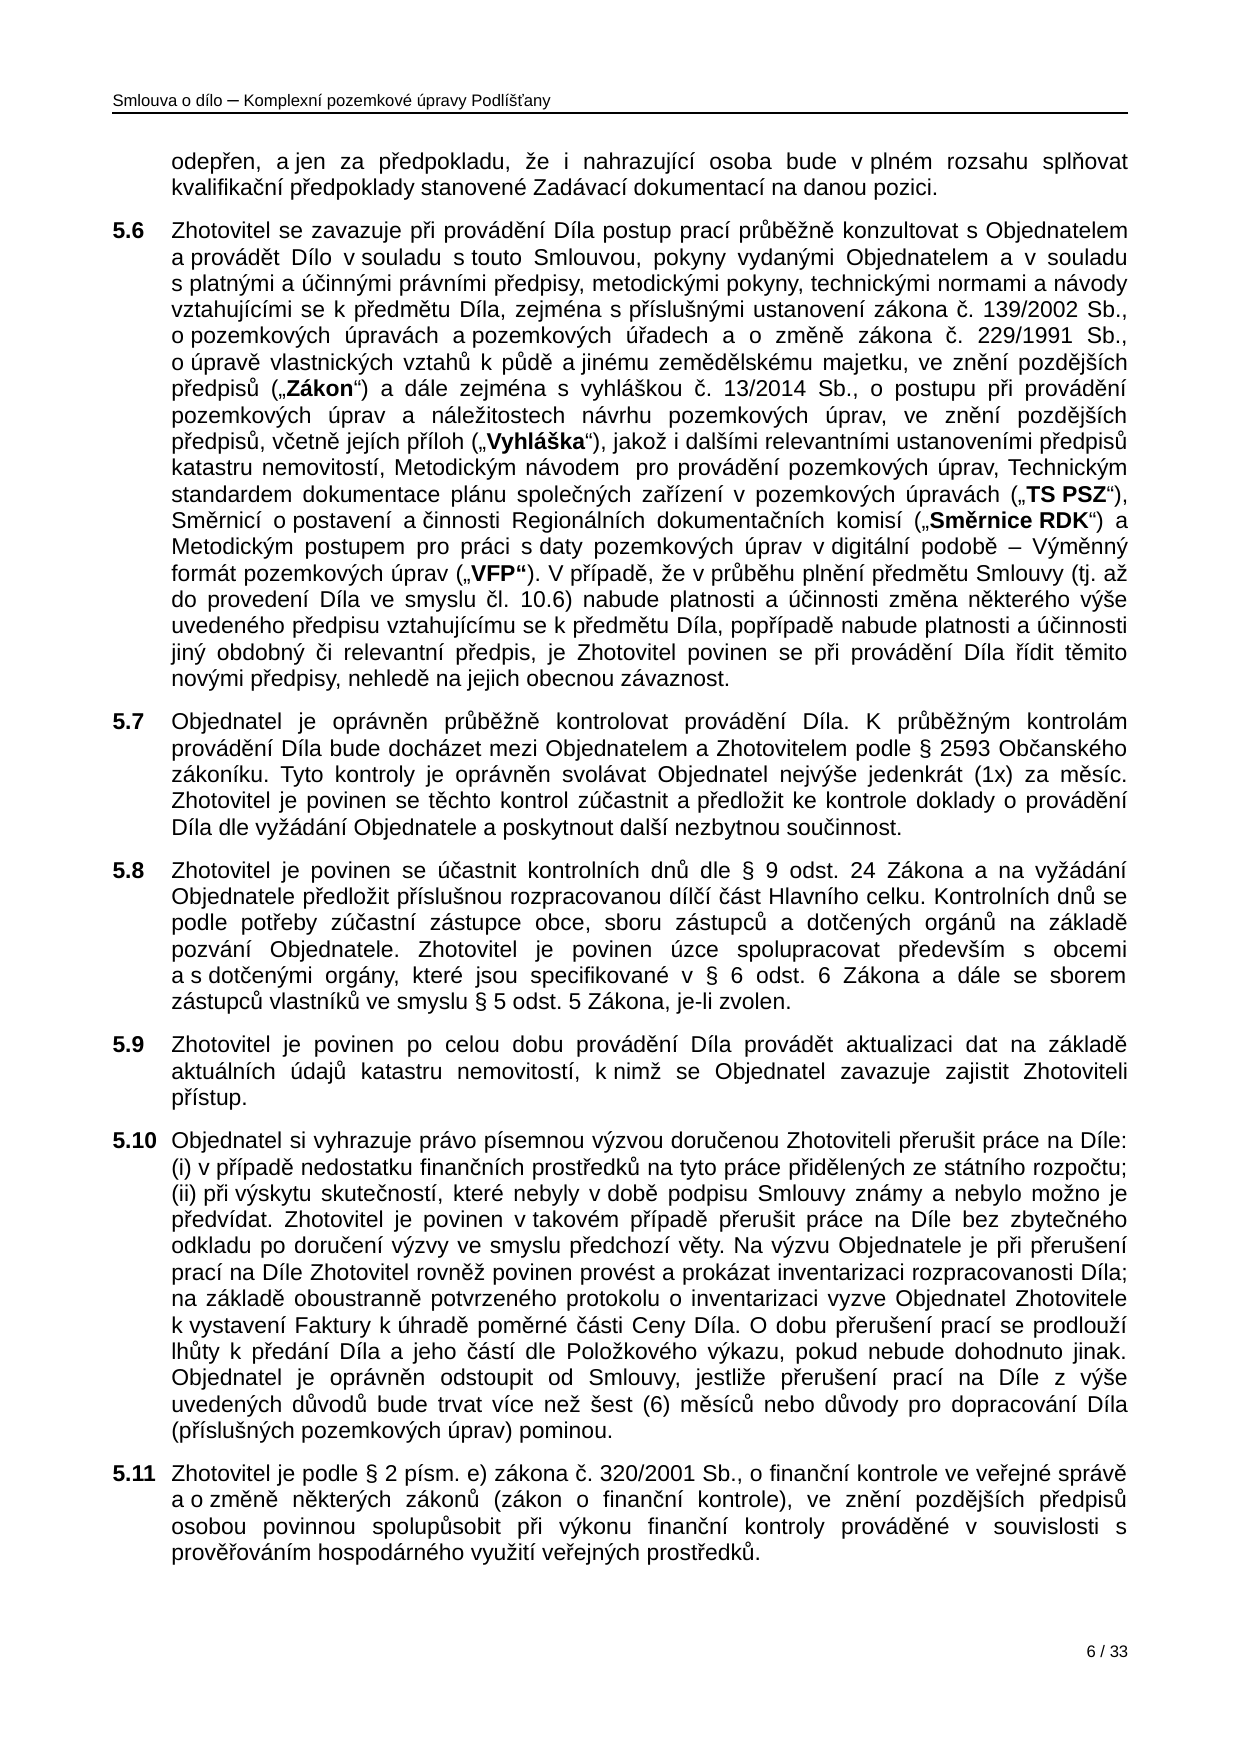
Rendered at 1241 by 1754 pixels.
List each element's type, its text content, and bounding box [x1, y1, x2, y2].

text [112, 148, 1128, 200]
text Zhotovitel se zavazuje při provádění Díla postup prací průběžně konzultovat s Objednatelem a provádět Dílo v souladu s touto Smlouvou, pokyny vydanými Objednatelem a v souladu s platnými a účinnými právními předpisy, metodickými pokyny, technickými normami a návody vztahujícími se k předmětu Díla, zejména s příslušnými ustanovení zákona č. 139/2002 Sb., o pozemkových úpravách a pozemkových úřadech a o změně zákona č. 229/1991 Sb., o úpravě vlastnických vztahů k půdě a jinému zemědělskému majetku, ve znění pozdějších předpisů („Zákon“) a dále zejména s vyhláškou č. 13/2014 Sb., o postupu při provádění pozemkových úprav a náležitostech návrhu pozemkových úprav, ve znění pozdějších předpisů, včetně jejích příloh („Vyhláška“), jakož i dalšími relevantními ustanoveními předpisů katastru nemovitostí, Metodickým návodem pro provádění pozemkových úprav, Technickým standardem dokumentace plánu společných zařízení v pozemkových úpravách („TS PSZ“), Směrnicí o postavení a činnosti Regionálních dokumentačních komisí („Směrnice RDK“) a Metodickým postupem pro práci s daty pozemkových úprav v digitální podobě – Výměnný formát pozemkových úprav („VFP“). V případě, že v průběhu plnění předmětu Smlouvy (tj. až do provedení Díla ve smyslu čl. 10.6) nabude platnosti a účinnosti změna některého výše uvedeného předpisu vztahujícímu se k předmětu Díla, popřípadě nabude platnosti a účinnosti jiný obdobný či relevantní předpis, je Zhotovitel povinen se při provádění Díla řídit těmito novými předpisy, nehledě na jejich obecnou závaznost. [112, 217, 1128, 691]
text Zhotovitel je povinen po celou dobu provádění Díla provádět aktualizaci dat na základě aktuálních údajů katastru nemovitostí, k nimž se Objednatel zavazuje zajistit Zhotoviteli přístup. [112, 1031, 1128, 1110]
text Zhotovitel je podle § 2 písm. e) zákona č. 320/2001 Sb., o finanční kontrole ve veřejné správě a o změně některých zákonů (zákon o finanční kontrole), ve znění pozdějších předpisů osobou povinnou spolupůsobit při výkonu finanční kontroly prováděné v souvislosti s prověřováním hospodárného využití veřejných prostředků. [112, 1460, 1128, 1565]
text Zhotovitel je povinen se účastnit kontrolních dnů dle § 9 odst. 24 Zákona a na vyžádání Objednatele předložit příslušnou rozpracovanou dílčí část Hlavního celku. Kontrolních dnů se podle potřeby zúčastní zástupce obce, sboru zástupců a dotčených orgánů na základě pozvání Objednatele. Zhotovitel je povinen úzce spolupracovat především s obcemi a s dotčenými orgány, které jsou specifikované v § 6 odst. 6 Zákona a dále se sborem zástupců vlastníků ve smyslu § 5 odst. 5 Zákona, je-li zvolen. [112, 857, 1128, 1015]
text Objednatel je oprávněn průběžně kontrolovat provádění Díla. K průběžným kontrolám provádění Díla bude docházet mezi Objednatelem a Zhotovitelem podle § 2593 Občanského zákoníku. Tyto kontroly je oprávněn svolávat Objednatel nejvýše jedenkrát (1x) za měsíc. Zhotovitel je povinen se těchto kontrol zúčastnit a předložit ke kontrole doklady o provádění Díla dle vyžádání Objednatele a poskytnout další nezbytnou součinnost. [112, 708, 1128, 840]
text Objednatel si vyhrazuje právo písemnou výzvou doručenou Zhotoviteli přerušit práce na Díle: (i) v případě nedostatku finančních prostředků na tyto práce přidělených ze státního rozpočtu; (ii) při výskytu skutečností, které nebyly v době podpisu Smlouvy známy a nebylo možno je předvídat. Zhotovitel je povinen v takovém případě přerušit práce na Díle bez zbytečného odkladu po doručení výzvy ve smyslu předchozí věty. Na výzvu Objednatele je při přerušení prací na Díle Zhotovitel rovněž povinen provést a prokázat inventarizaci rozpracovanosti Díla; na základě oboustranně potvrzeného protokolu o inventarizaci vyzve Objednatel Zhotovitele k vystavení Faktury k úhradě poměrné části Ceny Díla. O dobu přerušení prací se prodlouží lhůty k předání Díla a jeho částí dle Položkového výkazu, pokud nebude dohodnuto jinak. Objednatel je oprávněn odstoupit od Smlouvy, jestliže přerušení prací na Díle z výše uvedených důvodů bude trvat více než šest (6) měsíců nebo důvody pro dopracování Díla (příslušných pozemkových úprav) pominou. [112, 1127, 1128, 1443]
